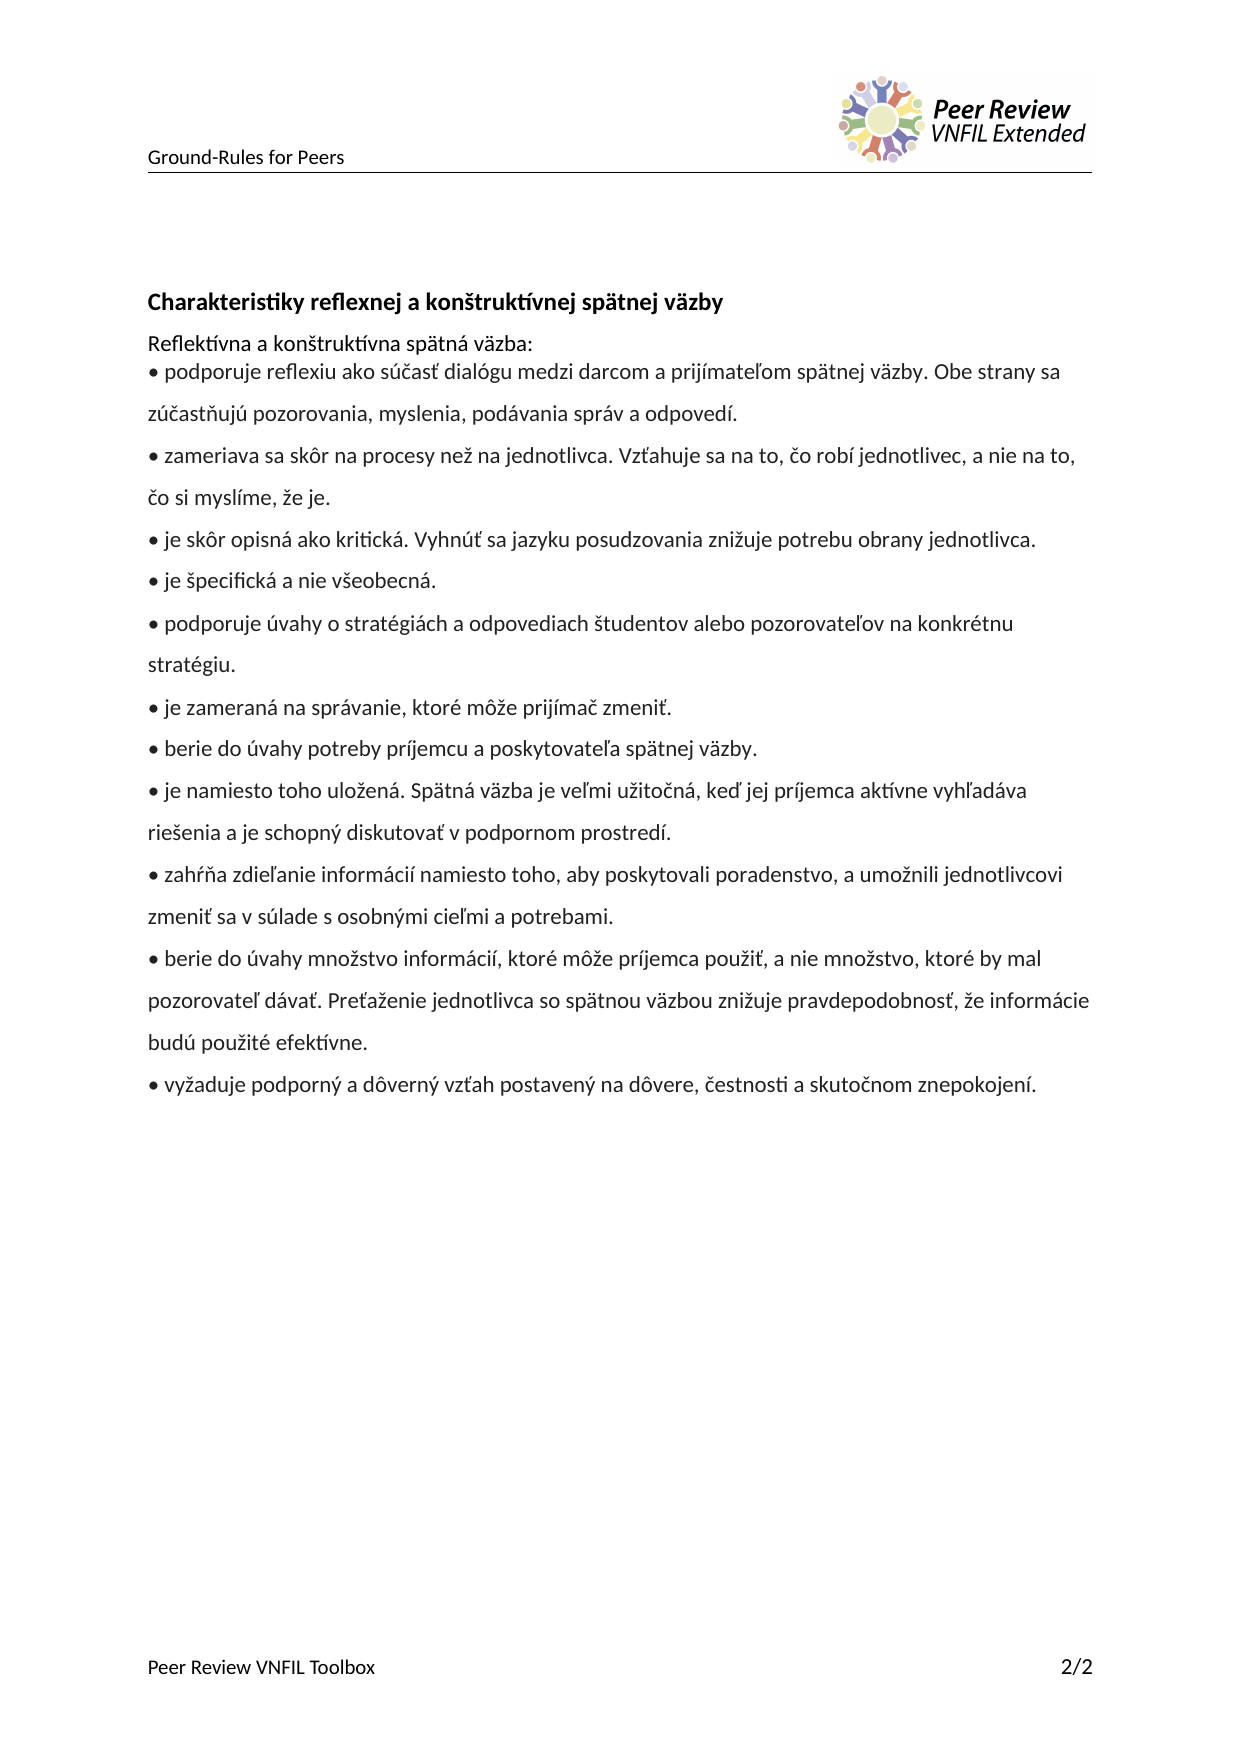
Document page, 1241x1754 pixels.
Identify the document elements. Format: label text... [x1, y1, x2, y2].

subtitle Charakteristiky reflexnej a konštruktívnej spätnej väzby [148, 255, 1092, 316]
text • je namiesto toho uložená. Spätná väzba je veľmi užitočná, keď jej príjemca aktívne vyhľadáva riešenia a je schopný diskutovať v podpornom prostredí. [148, 777, 1092, 847]
text • je zameraná na správanie, ktoré môže prijímač zmeniť. [148, 693, 1092, 721]
text • zameriava sa skôr na procesy než na jednotlivca. Vzťahuje sa na to, čo robí jednotlivec, a nie na to, čo si myslíme, že je. [148, 441, 1092, 511]
picture [836, 73, 1093, 165]
text • berie do úvahy potreby príjemcu a poskytovateľa spätnej väzby. [148, 734, 1092, 763]
text • zahŕňa zdieľanie informácií namiesto toho, aby poskytovali poradenstvo, a umožnili jednotlivcovi zmeniť sa v súlade s osobnými cieľmi a potrebami. [148, 861, 1092, 931]
text Reflektívna a konštruktívna spätná väzba: [148, 329, 1092, 357]
text • podporuje úvahy o stratégiách a odpovediach študentov alebo pozorovateľov na konkrétnu stratégiu. [148, 609, 1092, 679]
text • je skôr opisná ako kritická. Vyhnúť sa jazyku posudzovania znižuje potrebu obrany jednotlivca. [148, 525, 1092, 553]
text • berie do úvahy množstvo informácií, ktoré môže príjemca použiť, a nie množstvo, ktoré by mal pozorovateľ dávať. Preťaženie jednotlivca so spätnou väzbou znižuje pravdepodobnosť, že informácie budú použité efektívne. [148, 944, 1092, 1056]
text • je špecifická a nie všeobecná. [148, 567, 1092, 595]
text • podporuje reflexiu ako súčasť dialógu medzi darcom a prijímateľom spätnej väzby. Obe strany sa zúčastňujú pozorovania, myslenia, podávania správ a odpovedí. [148, 357, 1092, 427]
text • vyžaduje podporný a dôverný vzťah postavený na dôvere, čestnosti a skutočnom znepokojení. [148, 1070, 1092, 1098]
